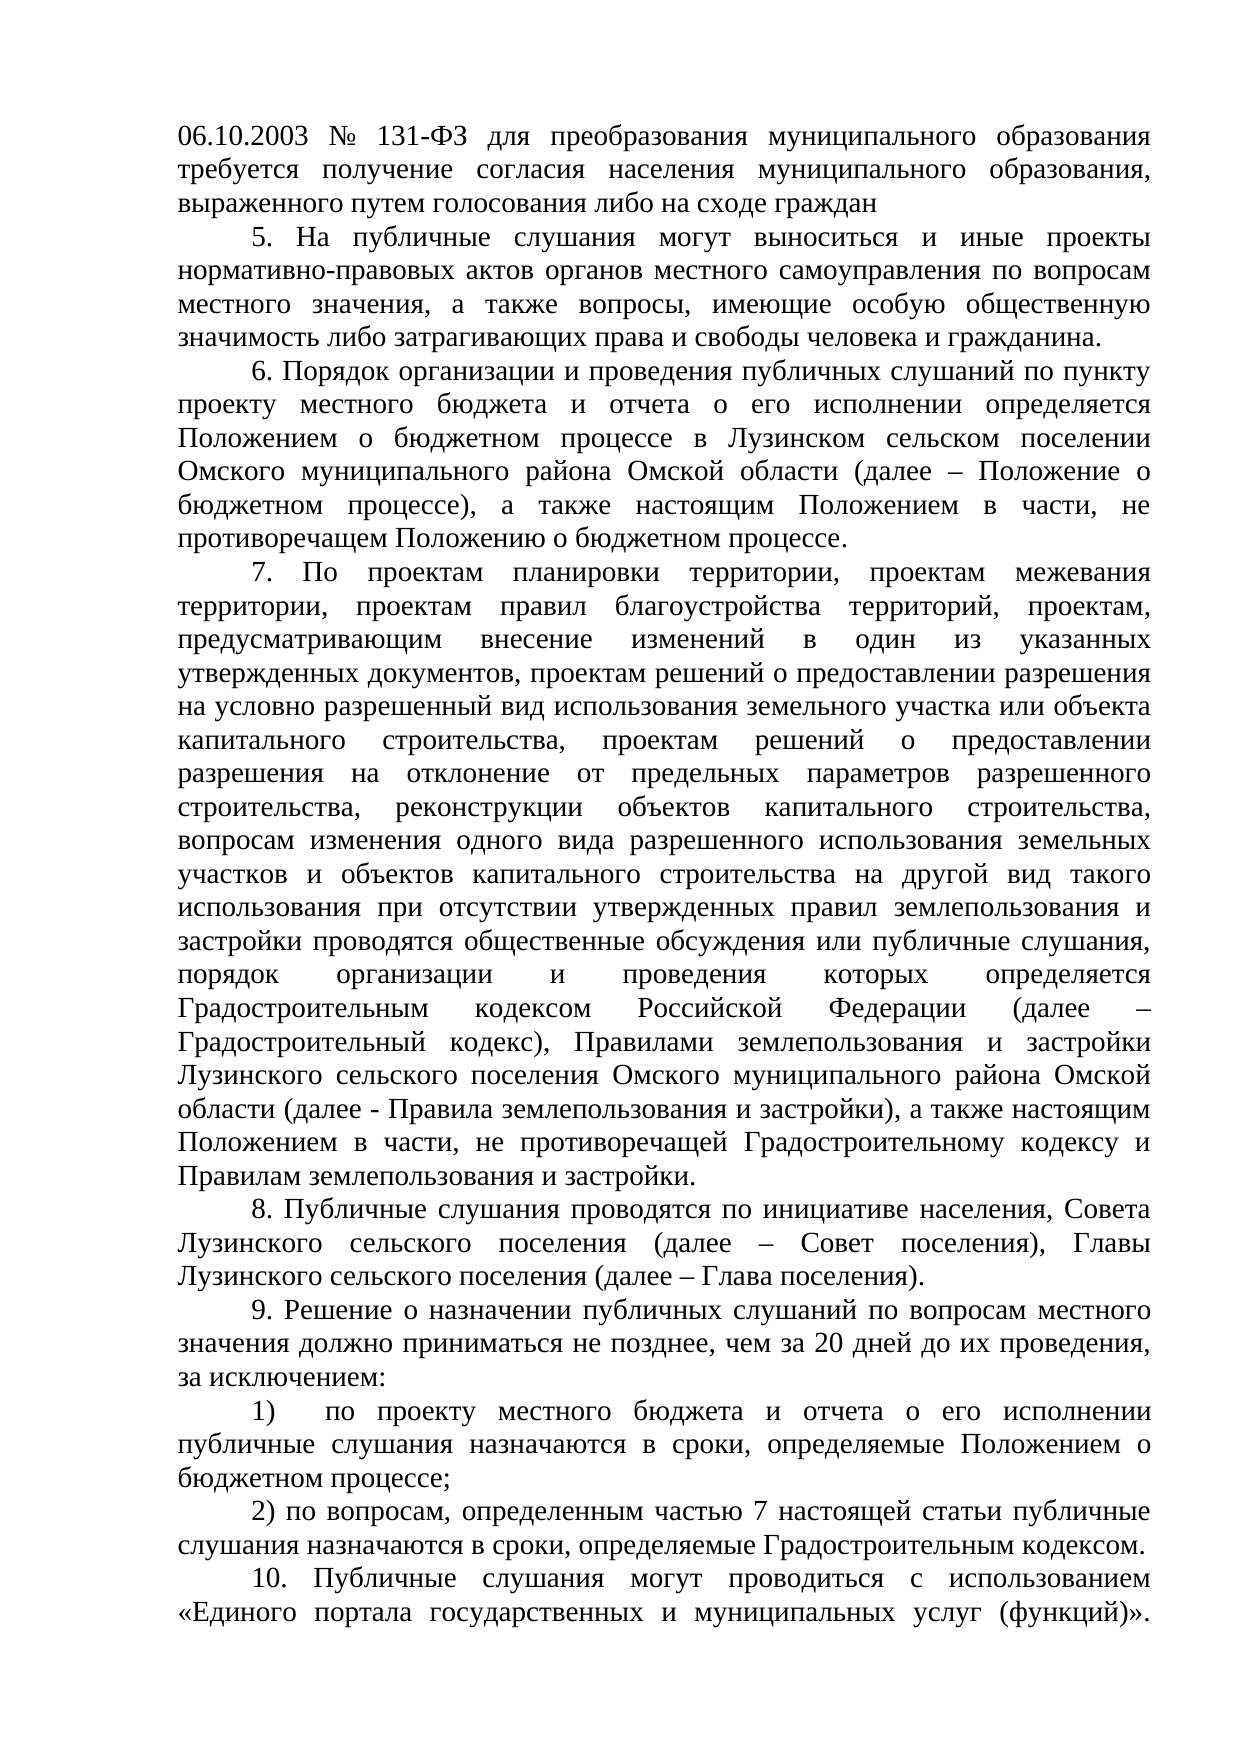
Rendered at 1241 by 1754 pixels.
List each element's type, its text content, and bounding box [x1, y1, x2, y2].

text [177, 118, 1152, 219]
list по проекту местного бюджета и отчета о его исполнении публичные слушания назначаются в сроки, определяемые Положением о бюджетном процессе; [177, 1393, 1152, 1493]
text 8. Публичные слушания проводятся по инициативе населения, Совета Лузинского сельского поселения (далее – Совет поселения), Главы Лузинского сельского поселения (далее – Глава поселения). [177, 1191, 1152, 1292]
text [177, 1560, 1152, 1627]
text 7. По проектам планировки территории, проектам межевания территории, проектам правил благоустройства территорий, проектам, предусматривающим внесение изменений в один из указанных утвержденных документов, проектам решений о предоставлении разрешения на условно разрешенный вид использования земельного участка или объекта капитального строительства, проектам решений о предоставлении разрешения на отклонение от предельных параметров разрешенного строительства, реконструкции объектов капитального строительства, вопросам изменения одного вида разрешенного использования земельных участков и объектов капитального строительства на другой вид такого использования при отсутствии утвержденных правил землепользования и застройки проводятся общественные обсуждения или публичные слушания, порядок организации и проведения которых определяется Градостроительным кодексом Российской Федерации (далее – Градостроительный кодекс), Правилами землепользования и застройки Лузинского сельского поселения Омского муниципального района Омской области (далее - Правила землепользования и застройки), а также настоящим Положением в части, не противоречащей Градостроительному кодексу и Правилам землепользования и застройки. [177, 554, 1152, 1191]
text 6. Порядок организации и проведения публичных слушаний по пункту проекту местного бюджета и отчета о его исполнении определяется Положением о бюджетном процессе в Лузинском сельском поселении Омского муниципального района Омской области (далее – Положение о бюджетном процессе), а также настоящим Положением в части, не противоречащем Положению о бюджетном процессе. [177, 353, 1152, 554]
text 2) по вопросам, определенным частью 7 настоящей статьи публичные слушания назначаются в сроки, определяемые Градостроительным кодексом. [177, 1493, 1152, 1560]
text 9. Решение о назначении публичных слушаний по вопросам местного значения должно приниматься не позднее, чем за 20 дней до их проведения, за исключением: [177, 1292, 1152, 1393]
text 5. На публичные слушания могут выноситься и иные проекты нормативно-правовых актов органов местного самоуправления по вопросам местного значения, а также вопросы, имеющие особую общественную значимость либо затрагивающих права и свободы человека и гражданина. [177, 219, 1152, 353]
